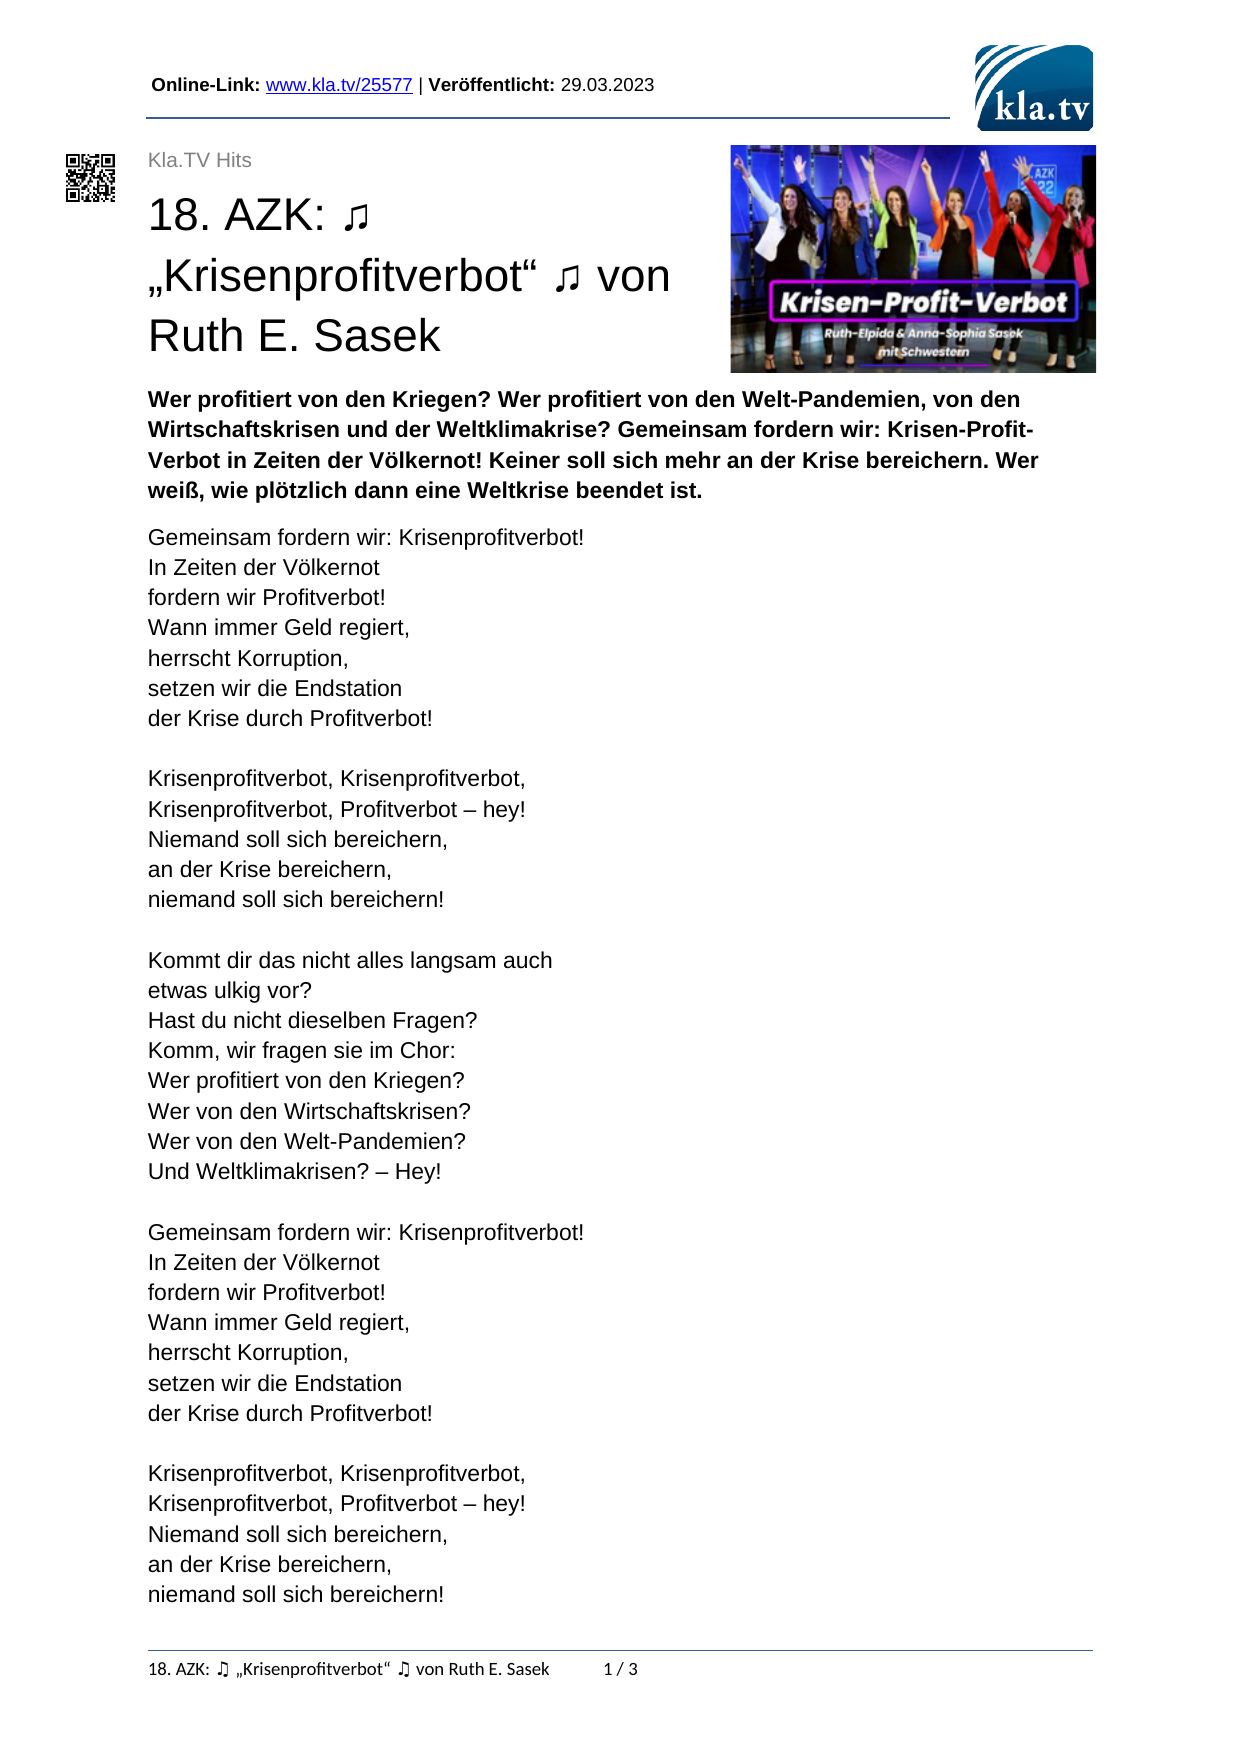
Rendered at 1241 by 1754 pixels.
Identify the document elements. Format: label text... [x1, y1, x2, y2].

text Kla.TV Hits [148, 148, 1093, 172]
picture [58, 146, 118, 206]
text 18. AZK: ♫ „Krisenprofitverbot“ ♫ von Ruth E. Sasek [148, 188, 1093, 362]
text Wer profitiert von den Kriegen? Wer profitiert von den Welt-Pandemien, von den Wirtschaftskrisen und der Weltklimakrise? Gemeinsam fordern wir: Krisen-Profit-Verbot in Zeiten der Völkernot! Keiner soll sich mehr an der Krise bereichern. Wer weiß, wie plötzlich dann eine Weltkrise beendet ist. [148, 386, 1093, 503]
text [148, 524, 1093, 1607]
